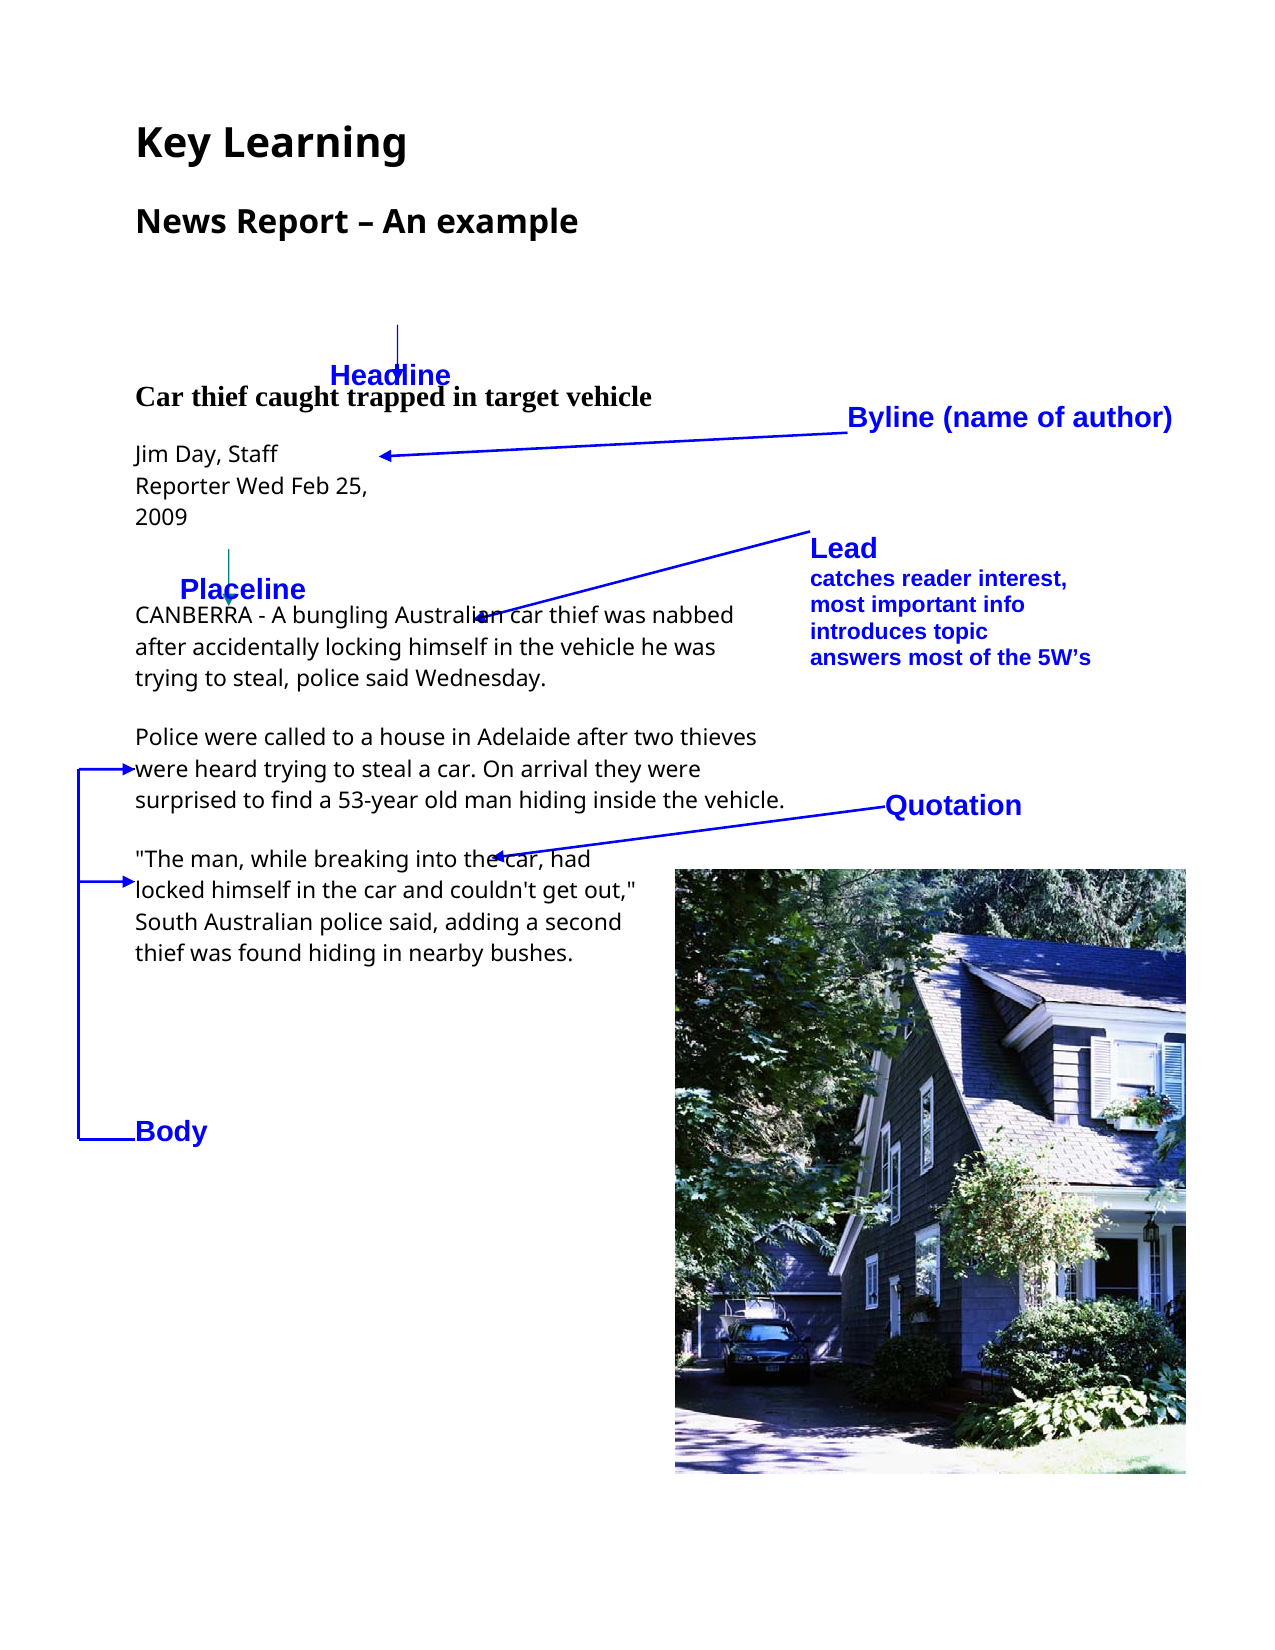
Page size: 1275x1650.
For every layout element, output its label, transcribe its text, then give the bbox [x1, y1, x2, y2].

subtitle Car thief caught trapped in target vehicle [135, 379, 1244, 412]
text "The man, while breaking into the car, had locked himself in the car and couldn't get out," South Australian police said, adding a second thief was found hiding in nearby bushes. [135, 843, 637, 968]
text Police were called to a house in Adelaide after two thieves were heard trying to steal a car. On arrival they were surprised to find a 53-year old man hiding inside the vehicle. [135, 721, 808, 815]
list Jim Day, Staff Reporter Wed Feb 25, 2009 [135, 438, 373, 532]
text CANBERRA - A bungling Australian car thief was nabbed after accidentally locking himself in the vehicle he was trying to steal, police said Wednesday. [135, 599, 785, 693]
subtitle News Report – An example [135, 198, 1244, 243]
picture [675, 869, 1186, 1474]
